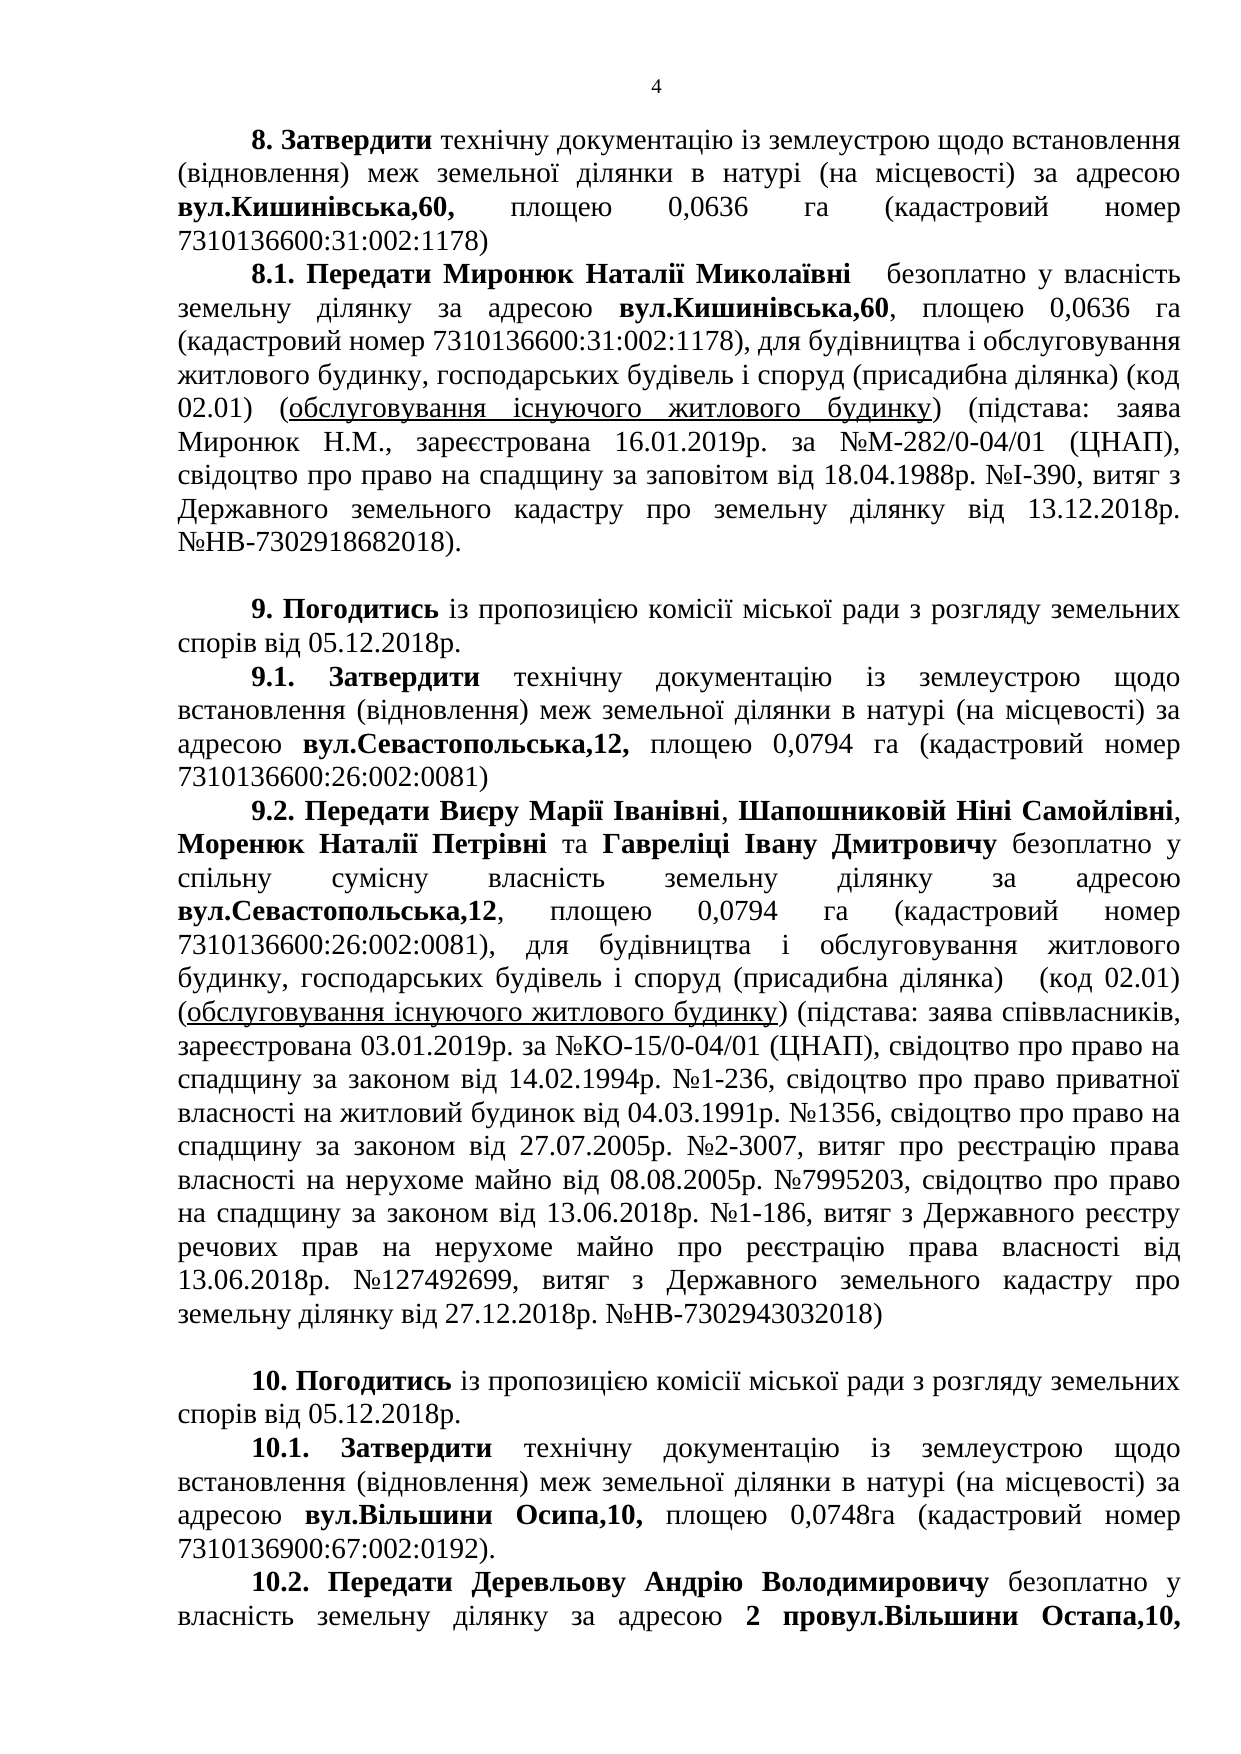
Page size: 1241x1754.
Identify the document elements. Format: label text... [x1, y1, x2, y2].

text 10. Погодитись із пропозицією комісії міської ради з розгляду земельних спорів від 05.12.2018р. [177, 1363, 1181, 1430]
text 8.1. Передати Миронюк Наталії Миколаївні безоплатно у власність земельну ділянку за адресою вул.Кишинівська,60, площею 0,0636 га (кадастровий номер 7310136600:31:002:1178), для будівництва і обслуговування житлового будинку, господарських будівель і споруд (присадибна ділянка) (код 02.01) (обслуговування існуючого житлового будинку) (підстава: заява Миронюк Н.М., зареєстрована 16.01.2019р. за №М-282/0-04/01 (ЦНАП), свідоцтво про право на спадщину за заповітом від 18.04.1988р. №І-390, витяг з Державного земельного кадастру про земельну ділянку від 13.12.2018р. №НВ-7302918682018). [177, 256, 1181, 558]
text 9.1. Затвердити технічну документацію із землеустрою щодо встановлення (відновлення) меж земельної ділянки в натурі (на місцевості) за адресою вул.Севастопольська,12, площею 0,0794 га (кадастровий номер 7310136600:26:002:0081) [177, 659, 1181, 793]
text 9.2. Передати Виєру Марії Іванівні, Шапошниковій Ніні Самойлівні, Моренюк Наталії Петрівні та Гавреліці Івану Дмитровичу безоплатно у спільну сумісну власність земельну ділянку за адресою вул.Севастопольська,12, площею 0,0794 га (кадастровий номер 7310136600:26:002:0081), для будівництва і обслуговування житлового будинку, господарських будівель і споруд (присадибна ділянка) (код 02.01) (обслуговування існуючого житлового будинку) (підстава: заява співвласників, зареєстрована 03.01.2019р. за №КО-15/0-04/01 (ЦНАП), свідоцтво про право на спадщину за законом від 14.02.1994р. №1-236, свідоцтво про право приватної власності на житловий будинок від 04.03.1991р. №1356, свідоцтво про право на спадщину за законом від 27.07.2005р. №2-3007, витяг про реєстрацію права власності на нерухоме майно від 08.08.2005р. №7995203, свідоцтво про право на спадщину за законом від 13.06.2018р. №1-186, витяг з Державного реєстру речових прав на нерухоме майно про реєстрацію права власності від 13.06.2018р. №127492699, витяг з Державного земельного кадастру про земельну ділянку від 27.12.2018р. №НВ-7302943032018) [177, 793, 1181, 1329]
text 9. Погодитись із пропозицією комісії міської ради з розгляду земельних спорів від 05.12.2018р. [177, 592, 1181, 659]
text 10.1. Затвердити технічну документацію із землеустрою щодо встановлення (відновлення) меж земельної ділянки в натурі (на місцевості) за адресою вул.Вільшини Осипа,10, площею 0,0748га (кадастровий номер 7310136900:67:002:0192). [177, 1430, 1181, 1564]
text 8. Затвердити технічну документацію із землеустрою щодо встановлення (відновлення) меж земельної ділянки в натурі (на місцевості) за адресою вул.Кишинівська,60, площею 0,0636 га (кадастровий номер 7310136600:31:002:1178) [177, 118, 1181, 256]
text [177, 1564, 1181, 1631]
